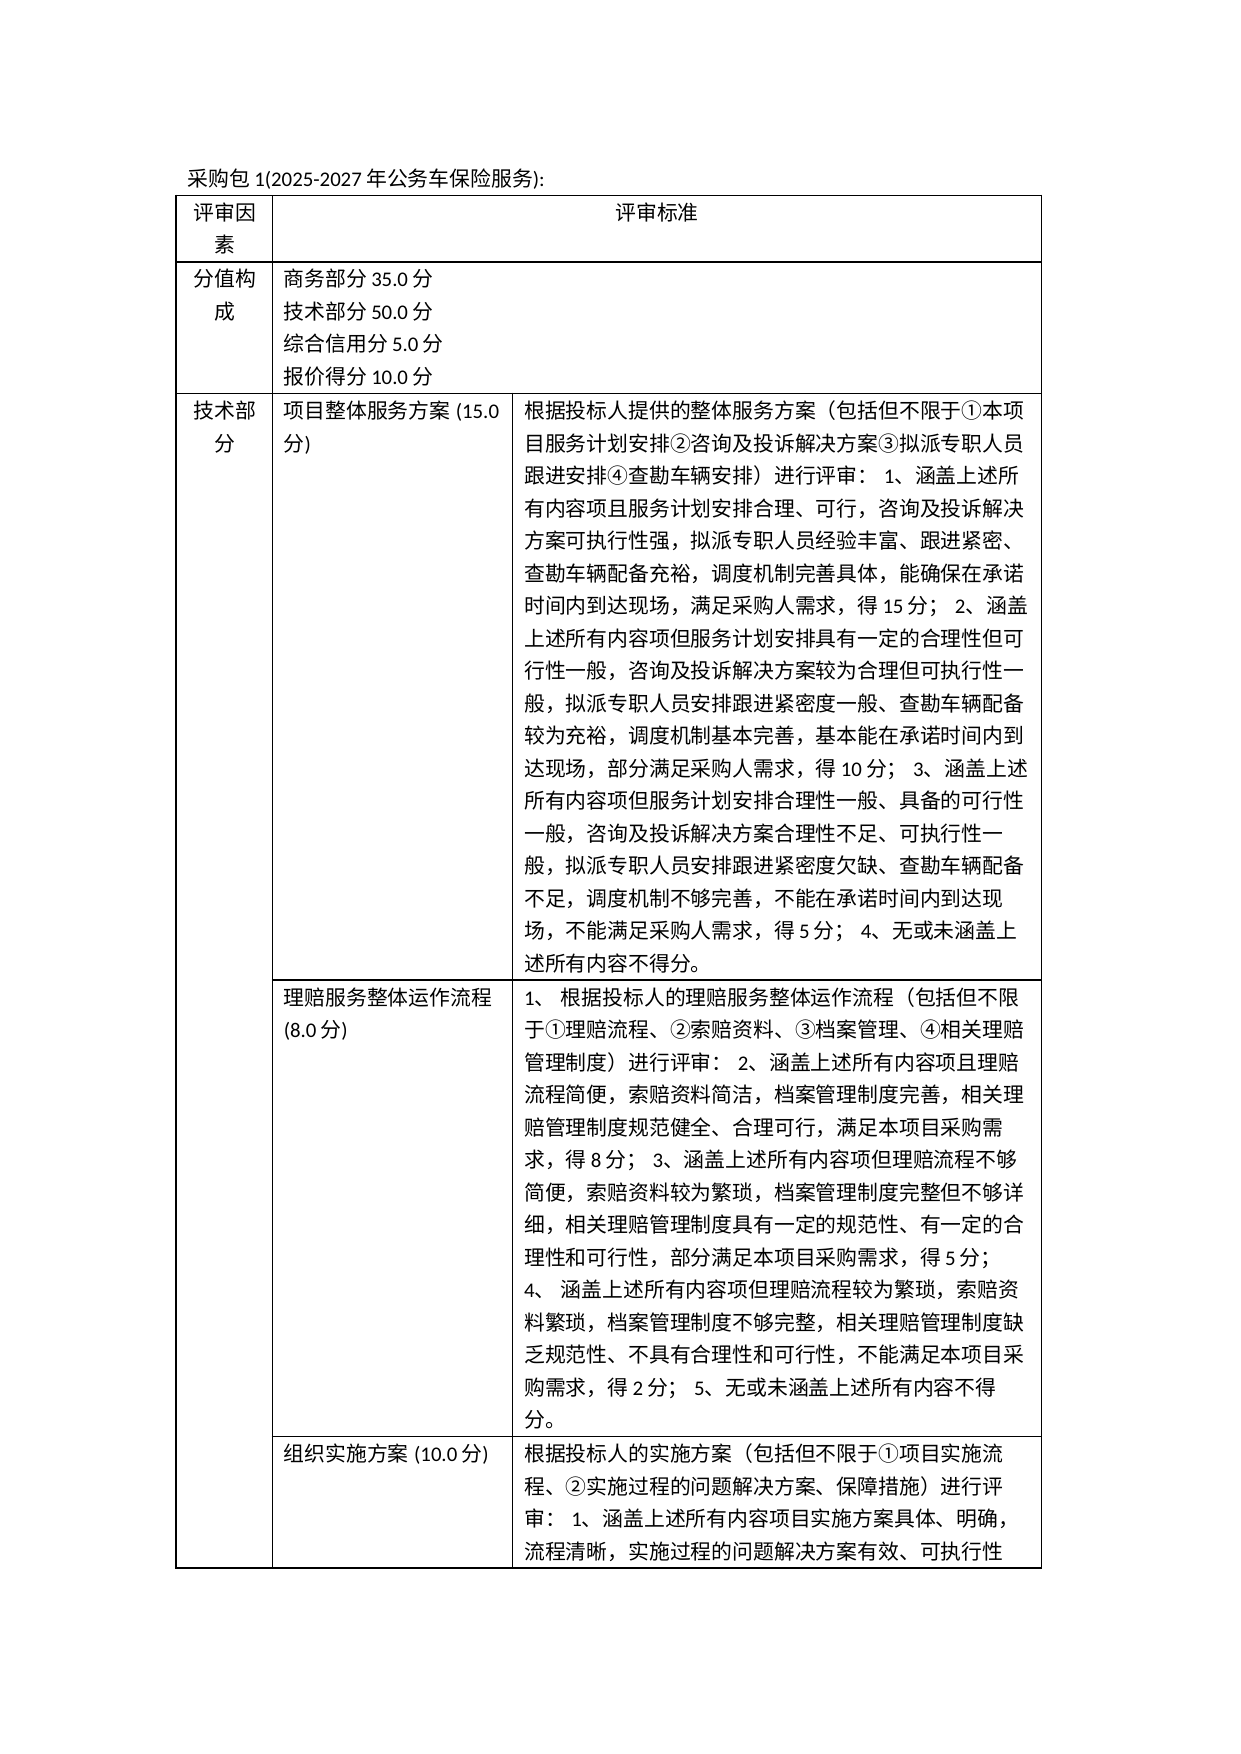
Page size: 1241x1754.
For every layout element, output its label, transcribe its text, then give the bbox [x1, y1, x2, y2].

table_cell 组织实施方案 (10.0分) [273, 1437, 512, 1567]
table_cell 分值构成 [177, 263, 272, 393]
table_cell 理赔服务整体运作流程 (8.0分) [273, 981, 512, 1436]
table_header 评审标准 [273, 196, 1041, 261]
table_cell 项目整体服务方案 (15.0分) [273, 394, 512, 979]
table_cell 商务部分35.0分 技术部分50.0分 综合信用分5.0分 报价得分10.0分 [273, 263, 1041, 393]
table_cell 根据投标人提供的整体服务方案（包括但不限于①本项目服务计划安排②咨询及投诉解决方案③拟派专职人员跟进安排④查勘车辆安排）进行评审： 1、涵盖上述所有内容项且服务计划安排合理、可行，咨询及投诉解决方案可执行性强，拟派专职人员经验丰富、跟进紧密、查勘车辆配备充裕，调度机制完善具体，能确保在承诺时间内到达现场，满足采购人需求，得15分； 2、涵盖上述所有内容项但服务计划安排具有一定的合理性但可行性一般，咨询及投诉解决方案较为合理但可执行性一般，拟派专职人员安排跟进紧密度一般、查勘车辆配备较为充裕，调度机制基本完善，基本能在承诺时间内到达现场，部分满足采购人需求，得10分； 3、涵盖上述所有内容项但服务计划安排合理性一般、具备的可行性一般，咨询及投诉解决方案合理性不足、可执行性一般，拟派专职人员安排跟进紧密度欠缺、查勘车辆配备不足，调度机制不够完善，不能在承诺时间内到达现场，不能满足采购人需求，得5分； 4、无或未涵盖上述所有内容不得分。 [513, 394, 1041, 979]
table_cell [513, 1437, 1041, 1567]
text 采购包1(2025-2027年公务车保险服务): [187, 162, 1053, 194]
table_cell 技术部分 [177, 394, 272, 1567]
table_cell 1、 根据投标人的理赔服务整体运作流程（包括但不限于①理赔流程、②索赔资料、③档案管理、④相关理赔管理制度）进行评审： 2、涵盖上述所有内容项且理赔流程简便，索赔资料简洁，档案管理制度完善，相关理赔管理制度规范健全、合理可行，满足本项目采购需求，得8分； 3、涵盖上述所有内容项但理赔流程不够简便，索赔资料较为繁琐，档案管理制度完整但不够详细，相关理赔管理制度具有一定的规范性、有一定的合理性和可行性，部分满足本项目采购需求，得5分； 4、 涵盖上述所有内容项但理赔流程较为繁琐，索赔资料繁琐，档案管理制度不够完整，相关理赔管理制度缺乏规范性、不具有合理性和可行性，不能满足本项目采购需求，得2分； 5、无或未涵盖上述所有内容不得分。 [513, 981, 1041, 1436]
table_header 评审因素 [177, 196, 272, 261]
